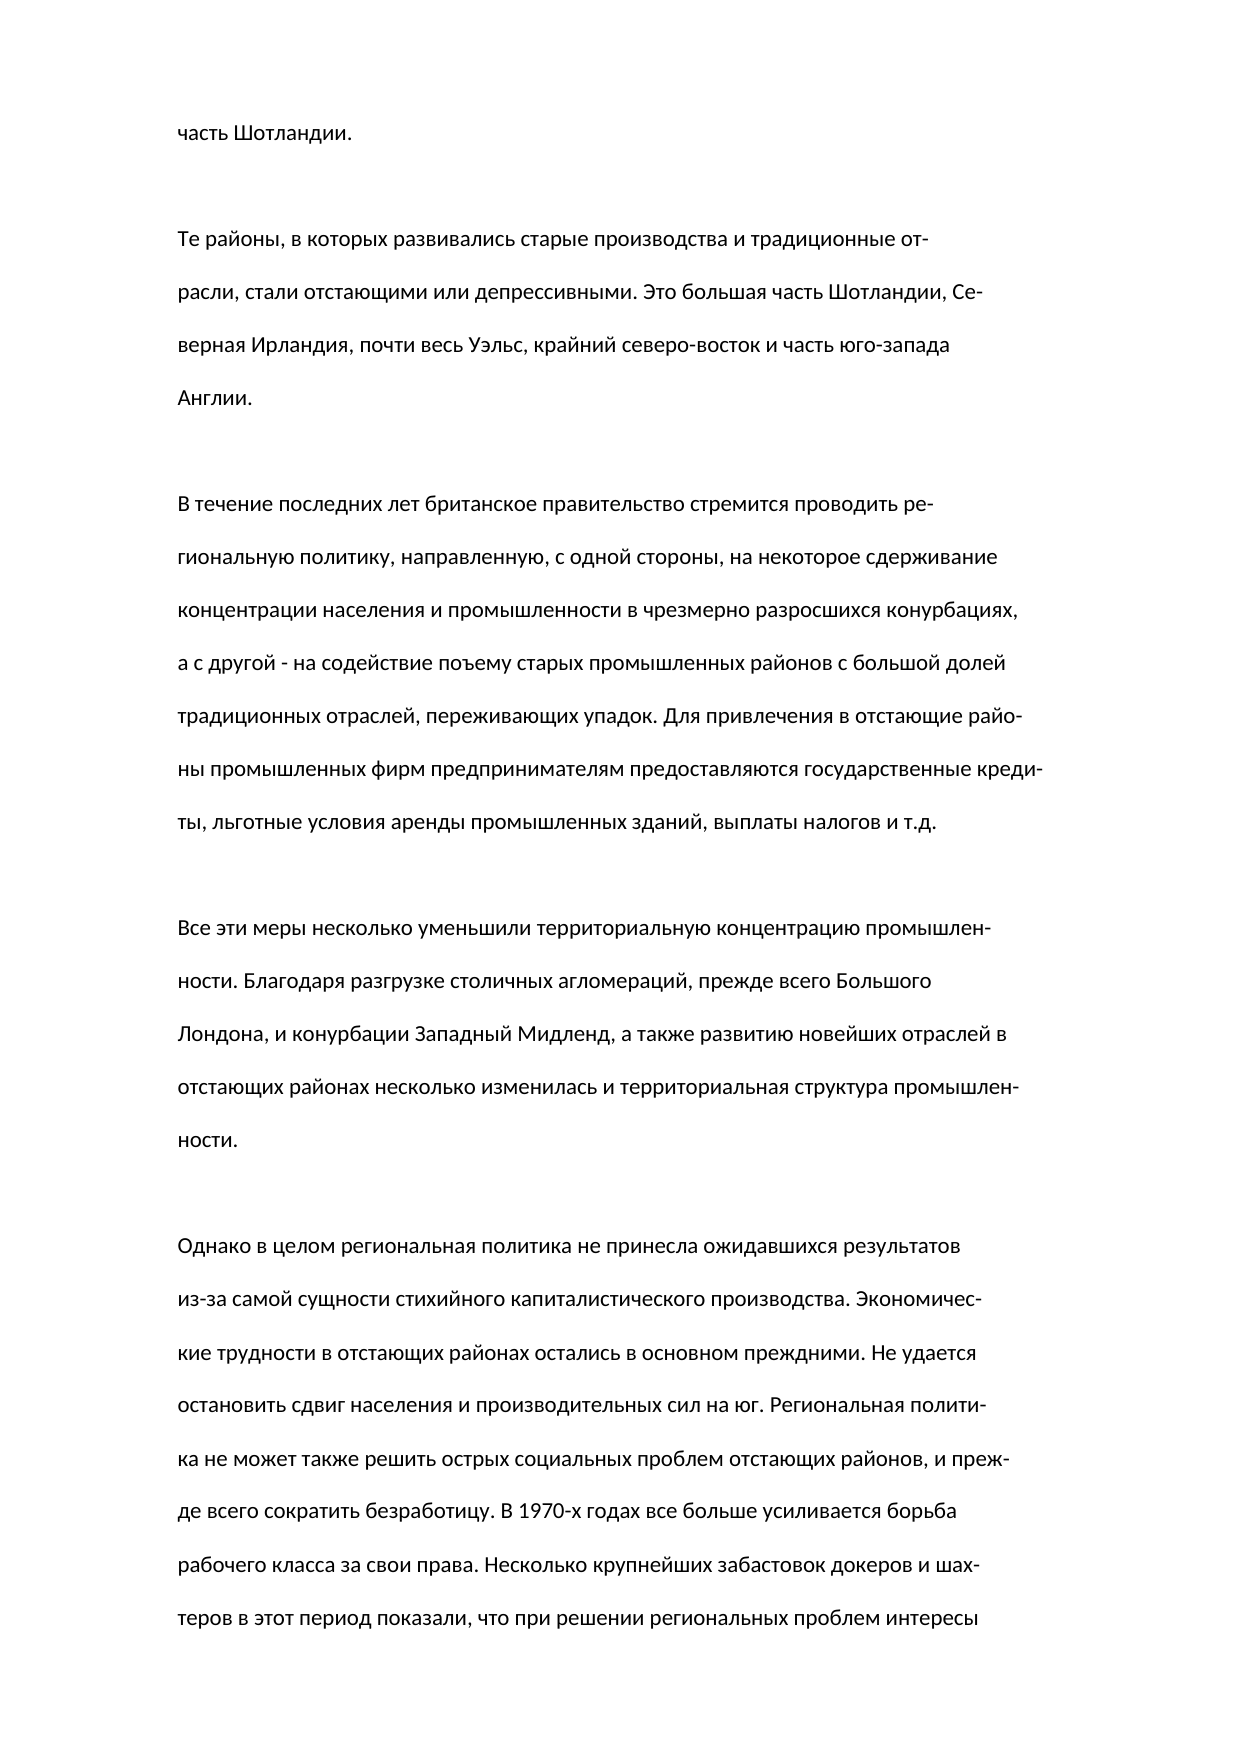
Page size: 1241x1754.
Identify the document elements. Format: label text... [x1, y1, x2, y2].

text В течение последних лет британское правительство стремится проводить ре- [177, 489, 1152, 517]
text верная Ирландия, почти весь Уэльс, крайний северо-восток и часть юго-запада [177, 330, 1152, 358]
text ка не может также решить острых социальных проблем отстающих районов, и преж- [177, 1444, 1152, 1472]
text ны промышленных фирм предпринимателям предоставляются государственные креди- [177, 754, 1152, 782]
text остановить сдвиг населения и производительных сил на юг. Региональная полити- [177, 1391, 1152, 1419]
text из-за самой сущности стихийного капиталистического производства. Экономичес- [177, 1284, 1152, 1313]
text отстающих районах несколько изменилась и территориальная структура промышлен- [177, 1072, 1152, 1101]
text Те районы, в которых развивались старые производства и традиционные от- [177, 224, 1152, 252]
text де всего сократить безработицу. В 1970-х годах все больше усиливается борьба [177, 1497, 1152, 1525]
text а с другой - на содействие поъему старых промышленных районов с большой долей [177, 648, 1152, 676]
text Англии. [177, 383, 1152, 411]
text кие трудности в отстающих районах остались в основном преждними. Не удается [177, 1338, 1152, 1366]
text Все эти меры несколько уменьшили территориальную концентрацию промышлен- [177, 913, 1152, 941]
text ты, льготные условия аренды промышленных зданий, выплаты налогов и т.д. [177, 807, 1152, 835]
text теров в этот период показали, что при решении региональных проблем интересы [177, 1603, 1152, 1631]
text традиционных отраслей, переживающих упадок. Для привлечения в отстающие райо- [177, 701, 1152, 729]
text ности. [177, 1126, 1152, 1153]
text рабочего класса за свои права. Несколько крупнейших забастовок докеров и шах- [177, 1550, 1152, 1578]
text расли, стали отстающими или депрессивными. Это большая часть Шотландии, Се- [177, 277, 1152, 305]
text Однако в целом региональная политика не принесла ожидавшихся результатов [177, 1232, 1152, 1259]
text гиональную политику, направленную, с одной стороны, на некоторое сдерживание [177, 542, 1152, 570]
text концентрации населения и промышленности в чрезмерно разросшихся конурбациях, [177, 595, 1152, 623]
text Лондона, и конурбации Западный Мидленд, а также развитию новейших отраслей в [177, 1019, 1152, 1047]
text ности. Благодаря разгрузке столичных агломераций, прежде всего Большого [177, 966, 1152, 994]
text часть Шотландии. [177, 118, 1152, 146]
